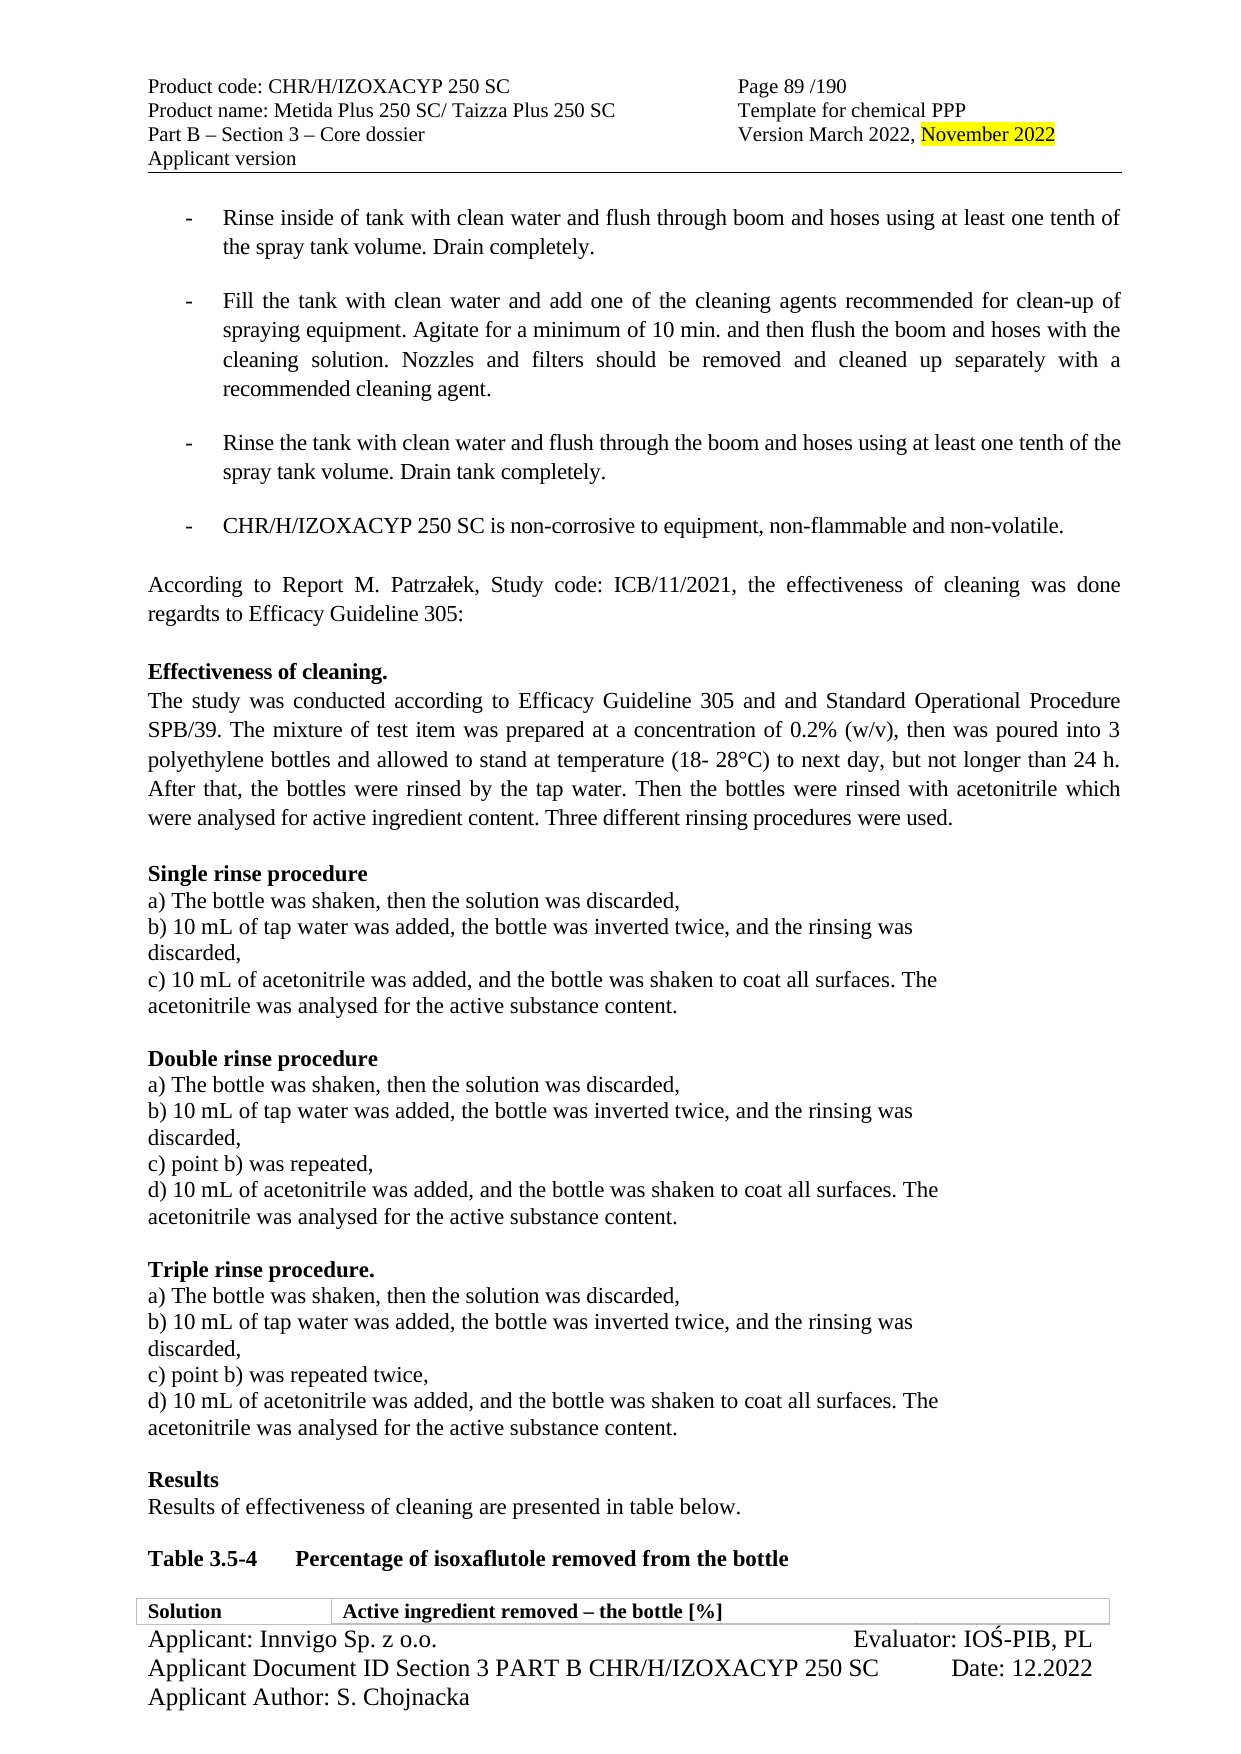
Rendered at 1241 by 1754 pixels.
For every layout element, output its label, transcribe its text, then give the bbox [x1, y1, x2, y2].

text b) 10 mL of tap water was added, the bottle was inverted twice, and the rinsing was [148, 1097, 1122, 1124]
text Table 3.5-4 Percentage of isoxaflutole removed from the bottle [148, 1546, 1122, 1572]
list Fill the tank with clean water and add one of the cleaning agents recommended for clean-up of spraying equipment. Agitate for a minimum of 10 min. and then flush the boom and hoses with the cleaning solution. Nozzles and filters should be removed and cleaned up separately with a recommended cleaning agent. [185, 285, 1122, 402]
text Results of effectiveness of cleaning are presented in table below. [148, 1493, 1122, 1519]
text acetonitrile was analysed for the active substance content. [148, 1203, 1122, 1229]
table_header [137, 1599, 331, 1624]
text Results [148, 1466, 1122, 1493]
text acetonitrile was analysed for the active substance content. [148, 1414, 1122, 1440]
text discarded, [148, 1124, 1122, 1150]
text a) The bottle was shaken, then the solution was discarded, [148, 887, 1122, 913]
text c) point b) was repeated, [148, 1150, 1122, 1177]
list CHR/H/IZOXACYP 250 SC is non-corrosive to equipment, non-flammable and non-volatile. [185, 510, 1122, 539]
text acetonitrile was analysed for the active substance content. [148, 992, 1122, 1018]
text b) 10 mL of tap water was added, the bottle was inverted twice, and the rinsing was [148, 1308, 1122, 1335]
text a) The bottle was shaken, then the solution was discarded, [148, 1282, 1122, 1308]
text d) 10 mL of acetonitrile was added, and the bottle was shaken to coat all surfaces. The [148, 1387, 1122, 1414]
list Rinse inside of tank with clean water and flush through boom and hoses using at least one tenth of the spray tank volume. Drain completely. [185, 202, 1122, 260]
text discarded, [148, 1335, 1122, 1361]
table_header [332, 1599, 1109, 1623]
text d) 10 mL of acetonitrile was added, and the bottle was shaken to coat all surfaces. The [148, 1177, 1122, 1203]
text Effectiveness of cleaning. [148, 656, 1122, 685]
list Rinse the tank with clean water and flush through the boom and hoses using at least one tenth of the spray tank volume. Drain tank completely. [185, 427, 1122, 485]
text a) The bottle was shaken, then the solution was discarded, [148, 1071, 1122, 1097]
text c) 10 mL of acetonitrile was added, and the bottle was shaken to coat all surfaces. The [148, 966, 1122, 992]
text According to Report M. Patrzałek, Study code: ICB/11/2021, the effectiveness of cleaning was done regardts to Efficacy Guideline 305: [148, 569, 1122, 627]
text Double rinse procedure [148, 1045, 1122, 1071]
text discarded, [148, 939, 1122, 966]
text The study was conducted according to Efficacy Guideline 305 and and Standard Operational Procedure SPB/39. The mixture of test item was prepared at a concentration of 0.2% (w/v), then was poured into 3 polyethylene bottles and allowed to stand at temperature (18- 28°C) to next day, but not longer than 24 h. After that, the bottles were rinsed by the tap water. Then the bottles were rinsed with acetonitrile which were analysed for active ingredient content. Three different rinsing procedures were used. [148, 685, 1122, 831]
text Single rinse procedure [148, 860, 1122, 887]
text c) point b) was repeated twice, [148, 1361, 1122, 1387]
text b) 10 mL of tap water was added, the bottle was inverted twice, and the rinsing was [148, 913, 1122, 939]
text Triple rinse procedure. [148, 1256, 1122, 1282]
